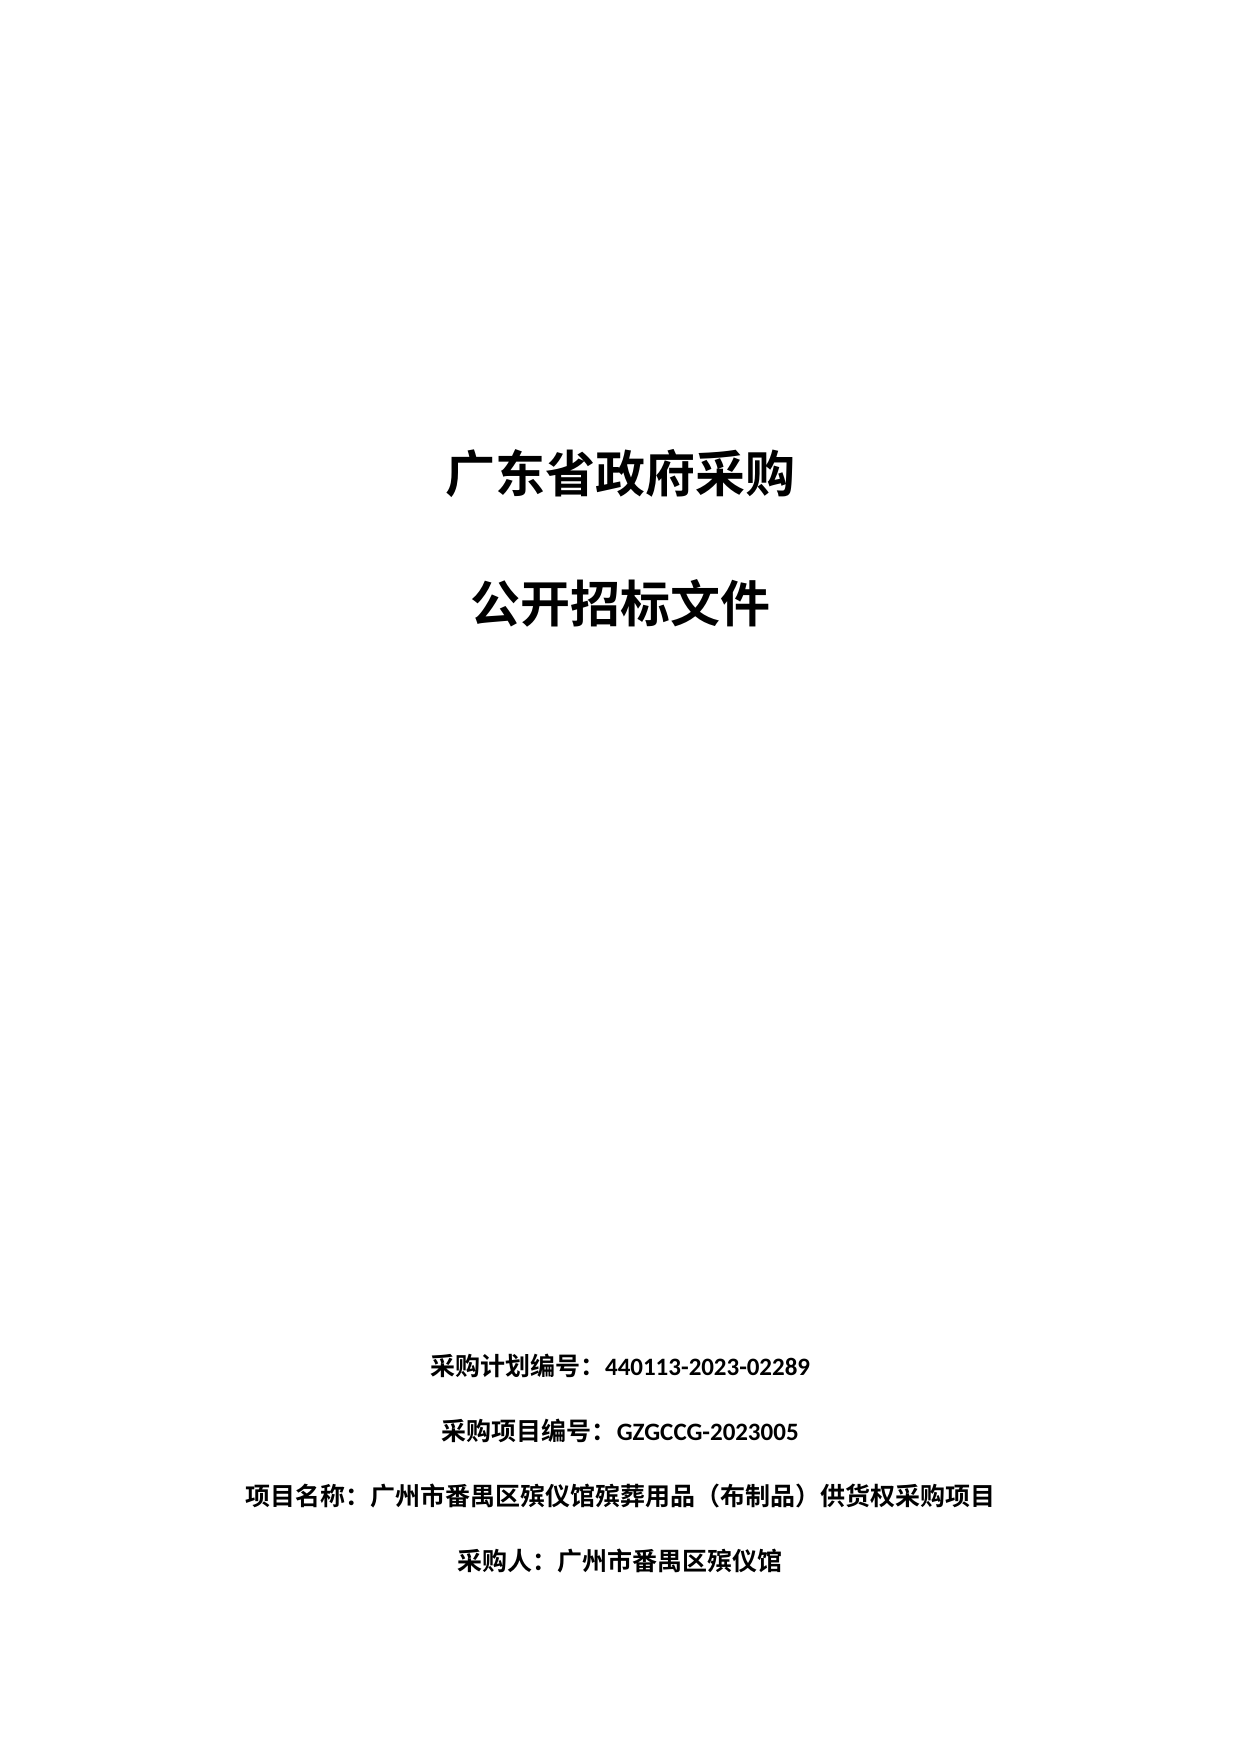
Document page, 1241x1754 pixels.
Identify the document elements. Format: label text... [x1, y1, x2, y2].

text 采购计划编号：440113-2023-02289 [187, 1332, 1053, 1397]
text 采购项目编号：GZGCCG-2023005 [187, 1397, 1053, 1462]
text 项目名称：广州市番禺区殡仪馆殡葬用品（布制品）供货权采购项目 [187, 1462, 1053, 1527]
text 公开招标文件 [187, 552, 1053, 1332]
text 采购人：广州市番禺区殡仪馆 [187, 1527, 1053, 1592]
text 广东省政府采购 [187, 422, 1053, 519]
